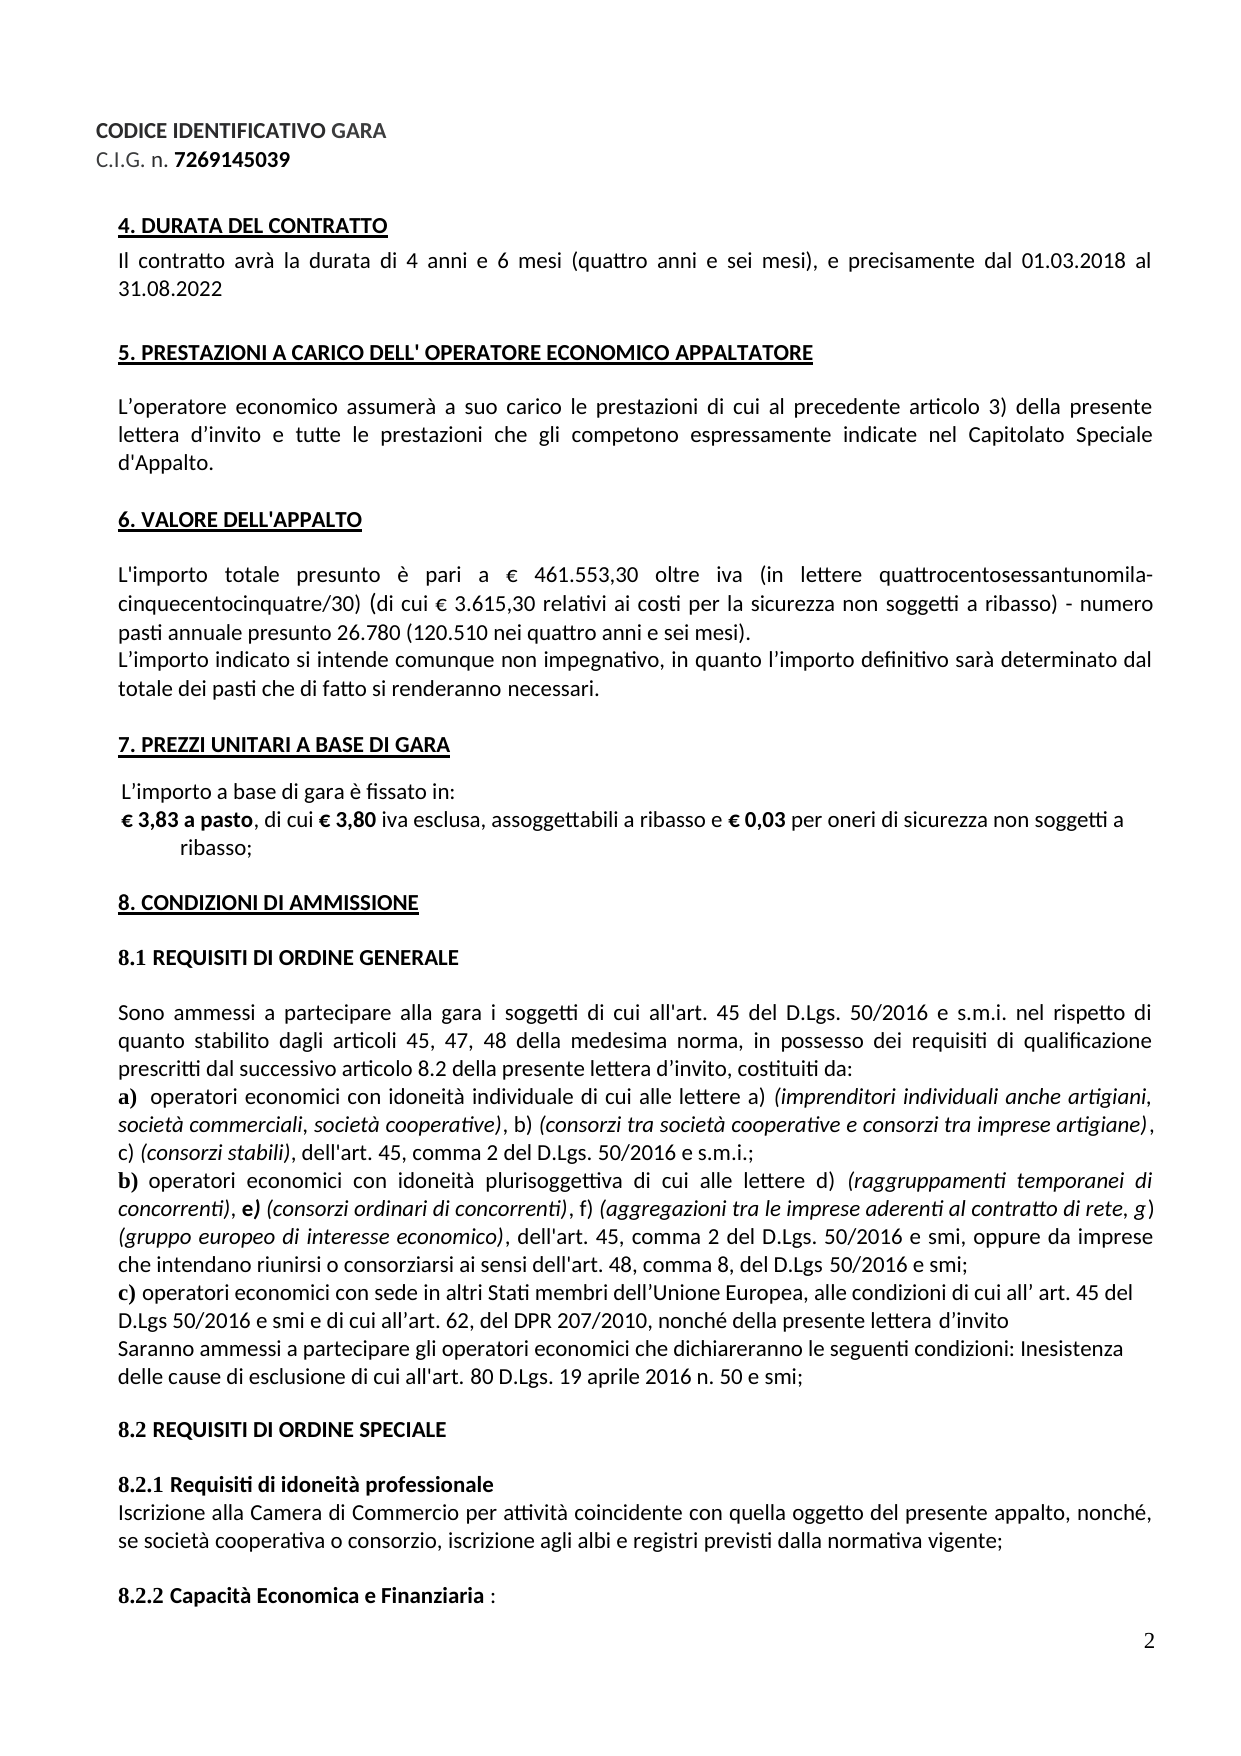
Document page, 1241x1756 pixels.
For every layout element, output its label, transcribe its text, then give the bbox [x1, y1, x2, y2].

subtitle DURATA DEL CONTRATTO [118, 211, 1155, 239]
subtitle Capacità Economica e Finanziaria : [118, 1582, 1155, 1609]
list Requisiti di idoneità professionale [118, 1470, 1155, 1498]
text Saranno ammessi a partecipare gli operatori economici che dichiareranno le seguenti condizioni: Inesistenza delle cause di esclusione di cui all'art. 80 D.Lgs. 19 aprile 2016 n. 50 e smi; [118, 1334, 1155, 1390]
subtitle VALORE DELL'APPALTO [118, 505, 1155, 533]
text L’importo indicato si intende comunque non impegnativo, in quanto l’importo definitivo sarà determinato dal totale dei pasti che di fatto si renderanno necessari. [118, 646, 1155, 702]
text L'importo totale presunto è pari a € 461.553,30 oltre iva (in lettere quattrocentosessantunomila-cinquecentocinquatre/30) (di cui € 3.615,30 relativi ai costi per la sicurezza non soggetti a ribasso) - numero pasti annuale presunto 26.780 (120.510 nei quattro anni e sei mesi). [118, 561, 1155, 646]
list operatori economici con idoneità plurisoggettiva di cui alle lettere d) (raggruppamenti temporanei di concorrenti), e) (consorzi ordinari di concorrenti), f) (aggregazioni tra le imprese aderenti al contratto di rete, g) (gruppo europeo di interesse economico), dell'art. 45, comma 2 del D.Lgs. 50/2016 e smi, oppure da imprese che intendano riunirsi o consorziarsi ai sensi dell'art. 48, comma 8, del D.Lgs 50/2016 e smi; [118, 1166, 1155, 1278]
text € 3,83 a pasto, di cui € 3,80 iva esclusa, assoggettabili a ribasso e € 0,03 per oneri di sicurezza non soggetti a ribasso; [121, 806, 1155, 862]
list operatori economici con idoneità individuale di cui alle lettere a) (imprenditori individuali anche artigiani, società commerciali, società cooperative), b) (consorzi tra società cooperative e consorzi tra imprese artigiane), c) (consorzi stabili), dell'art. 45, comma 2 del D.Lgs. 50/2016 e s.m.i.; [118, 1082, 1155, 1166]
text L’importo a base di gara è fissato in: [121, 777, 1155, 806]
text CODICE IDENTIFICATIVO GARA [96, 117, 1155, 145]
text L’operatore economico assumerà a suo carico le prestazioni di cui al precedente articolo 3) della presente lettera d’invito e tutte le prestazioni che gli competono espressamente indicate nel Capitolato Speciale d'Appalto. [118, 392, 1155, 476]
subtitle PRESTAZIONI A CARICO DELL' OPERATORE ECONOMICO APPALTATORE [118, 338, 1155, 366]
list REQUISITI DI ORDINE GENERALE [118, 943, 1155, 971]
text Il contratto avrà la durata di 4 anni e 6 mesi (quattro anni e sei mesi), e precisamente dal 01.03.2018 al 31.08.2022 [118, 246, 1155, 302]
text Sono ammessi a partecipare alla gara i soggetti di cui all'art. 45 del D.Lgs. 50/2016 e s.m.i. nel rispetto di quanto stabilito dagli articoli 45, 47, 48 della medesima norma, in possesso dei requisiti di qualificazione prescritti dal successivo articolo 8.2 della presente lettera d’invito, costituiti da: [118, 998, 1155, 1082]
subtitle PREZZI UNITARI A BASE DI GARA [118, 731, 1155, 759]
subtitle CONDIZIONI DI AMMISSIONE [118, 888, 1155, 916]
text Iscrizione alla Camera di Commercio per attività coincidente con quella oggetto del presente appalto, nonché, se società cooperativa o consorzio, iscrizione agli albi e registri previsti dalla normativa vigente; [118, 1498, 1155, 1554]
text C.I.G. n. 7269145039 [96, 145, 1155, 173]
subtitle REQUISITI DI ORDINE SPECIALE [118, 1418, 1155, 1442]
list operatori economici con sede in altri Stati membri dell’Unione Europea, alle condizioni di cui all’ art. 45 del D.Lgs 50/2016 e smi e di cui all’art. 62, del DPR 207/2010, nonché della presente lettera d’invito [118, 1278, 1155, 1334]
